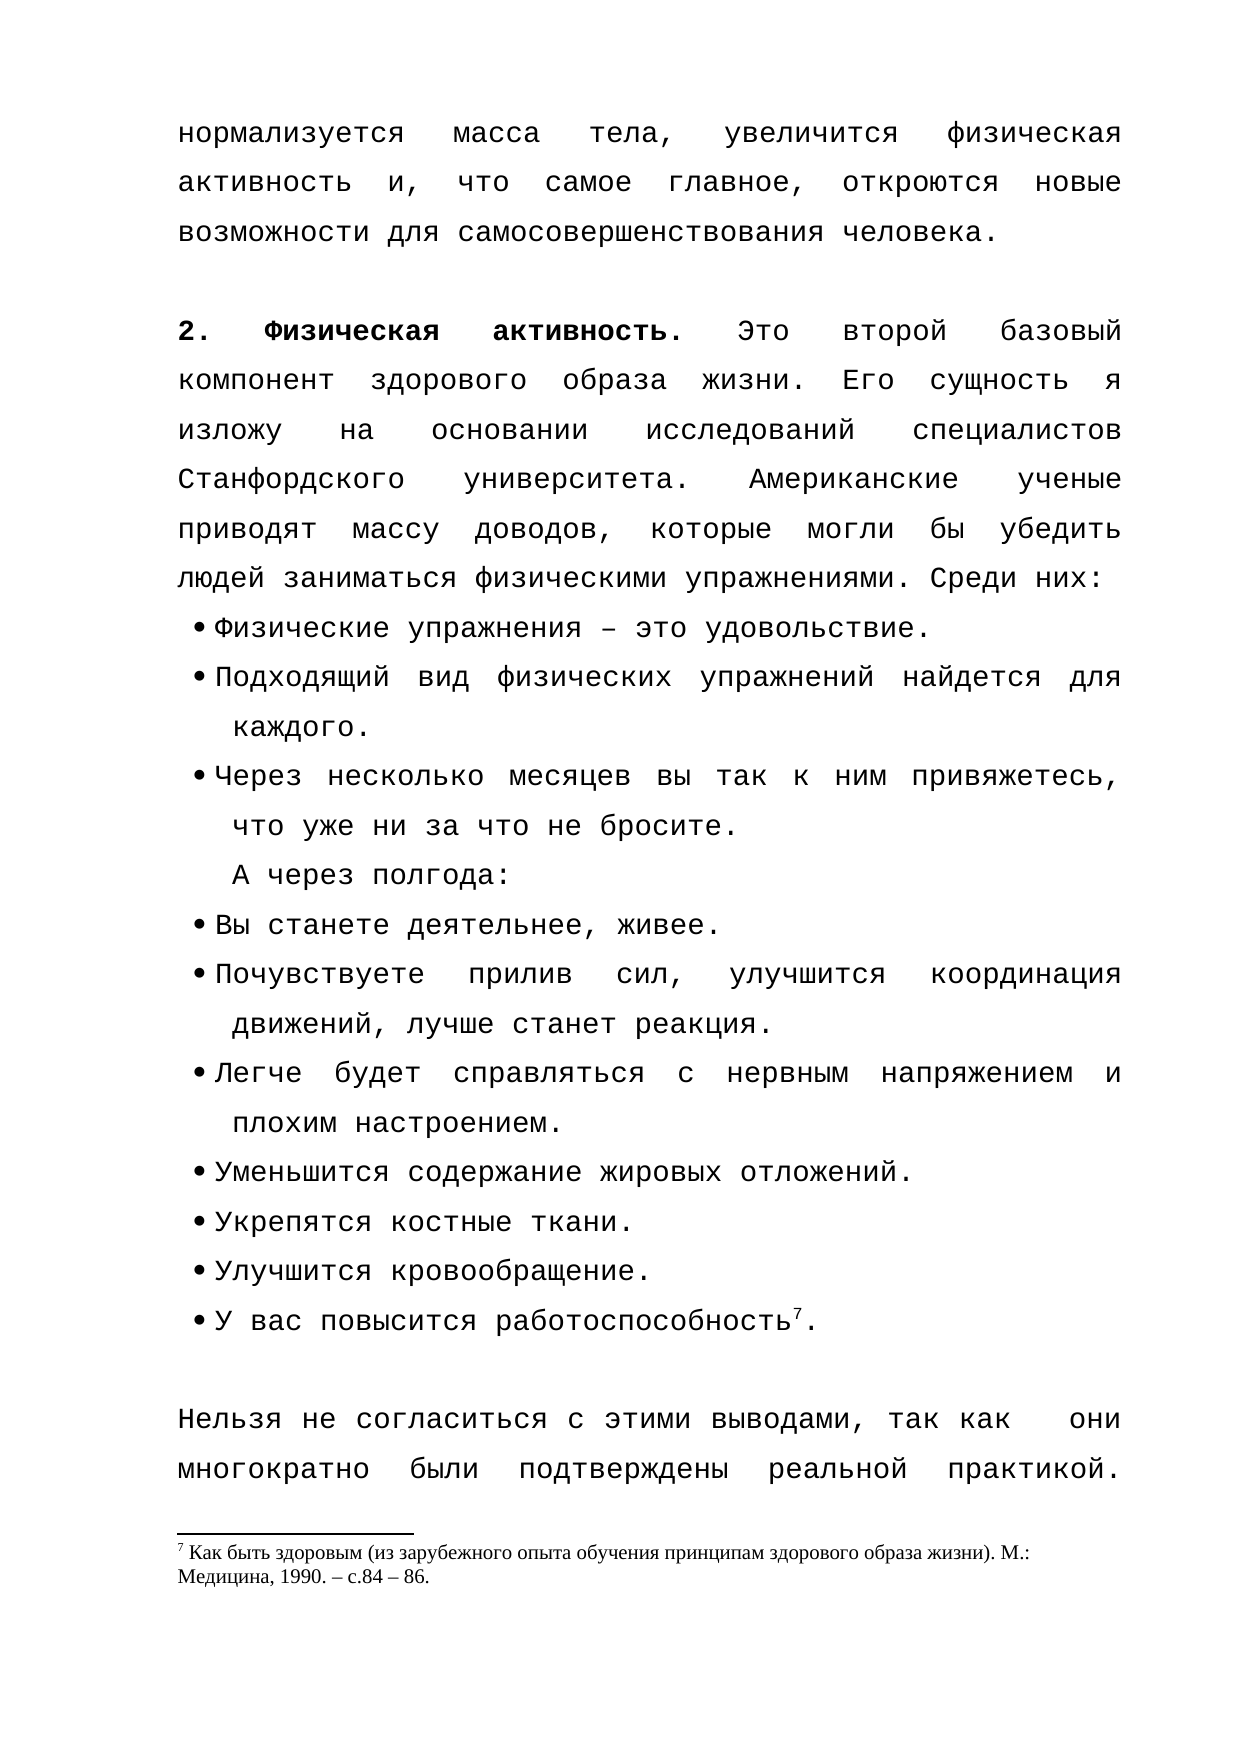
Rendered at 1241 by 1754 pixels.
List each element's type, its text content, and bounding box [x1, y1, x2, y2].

list Почувствуете прилив сил, улучшится координация движений, лучше станет реакция. [194, 959, 1122, 1042]
list Улучшится кровообращение. [194, 1256, 1122, 1289]
text 2. Физическая активность. Это второй базовый компонент здорового образа жизни. Его сущность я изложу на основании исследований специалистов Станфордского университета. Американские ученые приводят массу доводов, которые могли бы убедить людей заниматься физическими упражнениями. Среди них: [177, 316, 1122, 596]
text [177, 118, 1122, 250]
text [177, 1404, 1122, 1487]
list У вас повысится работоспособность. [194, 1306, 1122, 1339]
list Через несколько месяцев вы так к ним привяжетесь, что уже ни за что не бросите. [194, 761, 1122, 844]
list Подходящий вид физических упражнений найдется для каждого. [194, 662, 1122, 745]
list Уменьшится содержание жировых отложений. [194, 1157, 1122, 1190]
list Вы станете деятельнее, живее. [194, 910, 1122, 943]
list Физические упражнения – это удовольствие. [194, 613, 1122, 646]
list Легче будет справляться с нервным напряжением и плохим настроением. [194, 1058, 1122, 1141]
list Укрепятся костные ткани. [194, 1207, 1122, 1240]
text А через полгода: [232, 860, 1122, 893]
